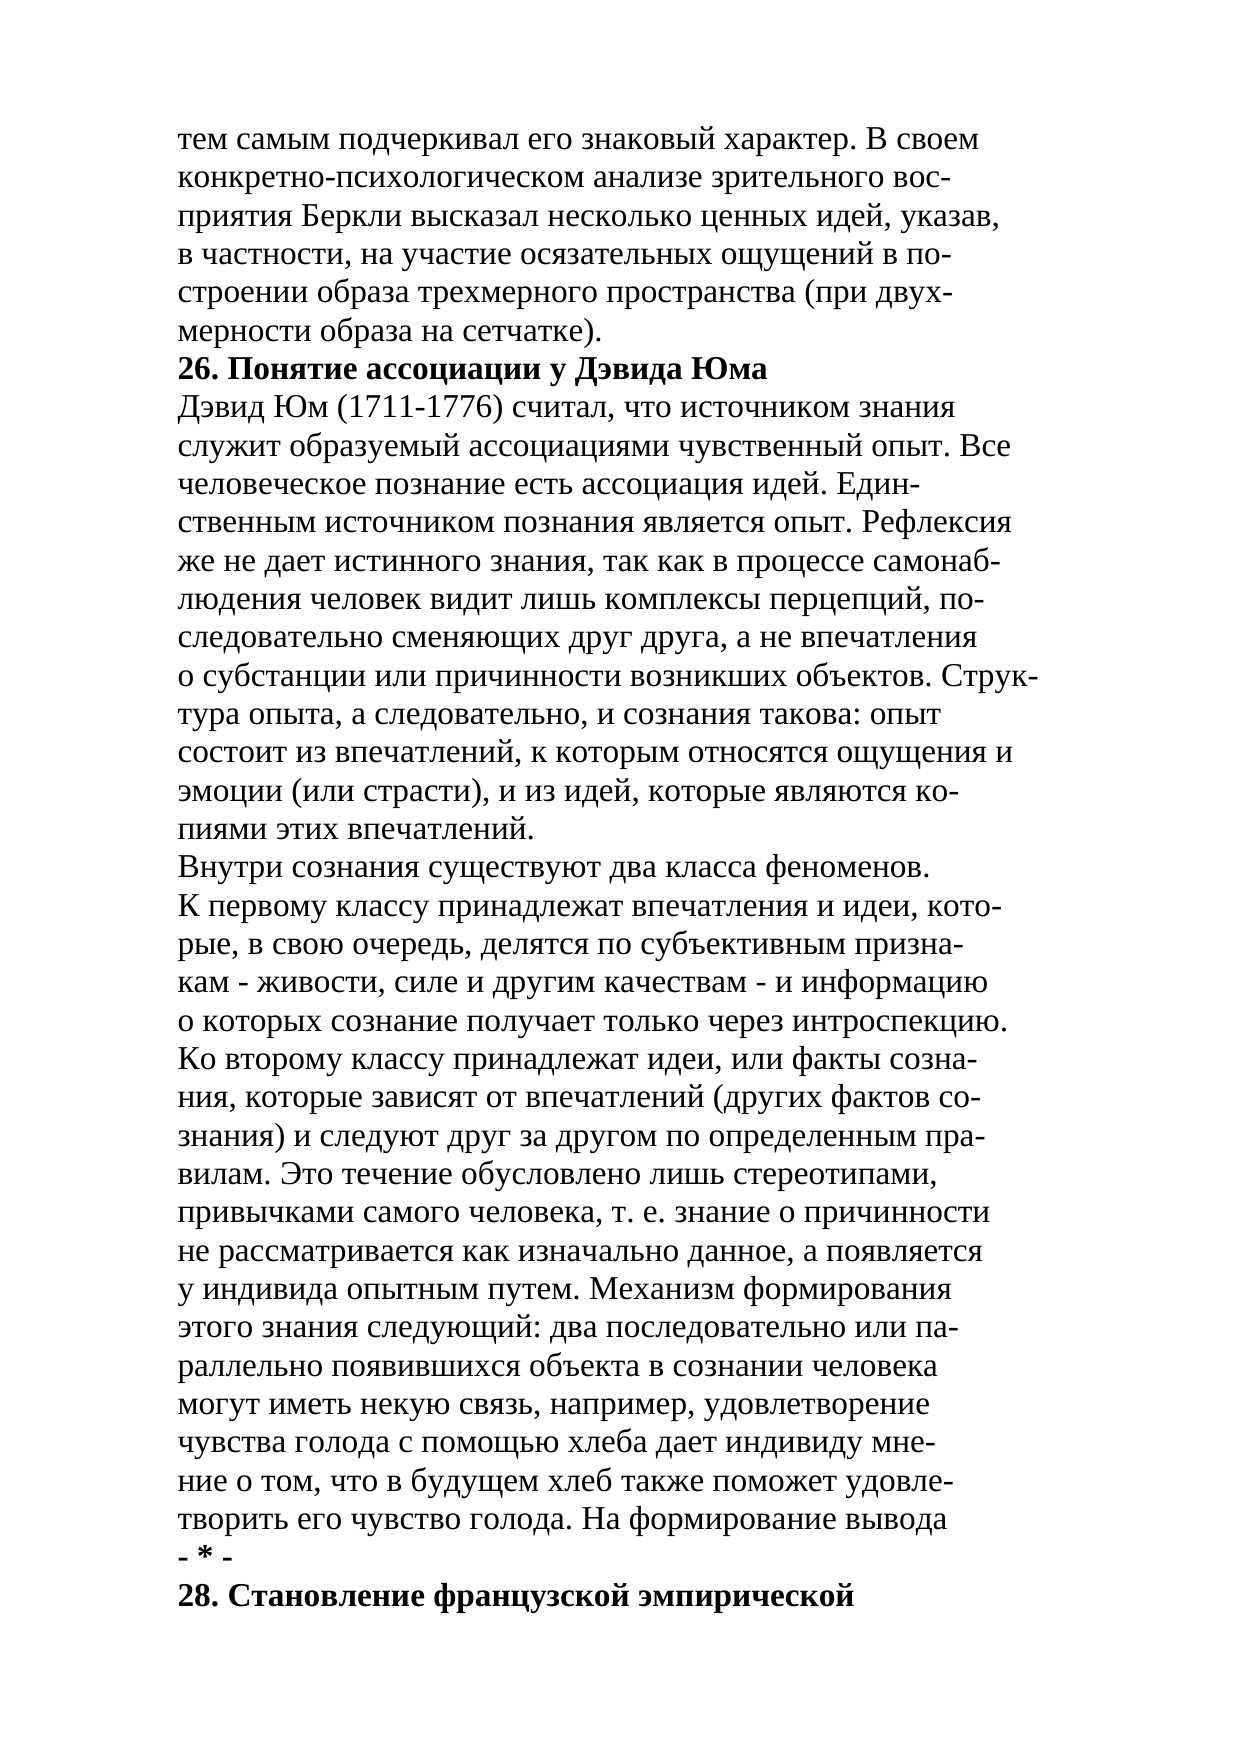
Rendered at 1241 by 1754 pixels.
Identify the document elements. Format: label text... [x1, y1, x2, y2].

text Дэвид Юм (1711-1776) считал, что источником знания [177, 386, 1152, 425]
text творить его чувство голода. На формирование вывода [177, 1498, 1152, 1536]
text людения человек видит лишь комплексы перцепций, по- [177, 578, 1152, 616]
text мерности образа на сетчатке). [177, 310, 1152, 348]
text не рассматривается как изначально данное, а появляется [177, 1230, 1152, 1268]
text следовательно сменяющих друг друга, а не впечатления [177, 616, 1152, 655]
text - * - [177, 1536, 1152, 1575]
text привычками самого человека, т. е. знание о причинности [177, 1191, 1152, 1230]
text у индивида опытным путем. Механизм формирования [177, 1268, 1152, 1306]
text 26. Понятие ассоциации у Дэвида Юма [177, 348, 1152, 386]
text рые, в свою очередь, делятся по субъективным призна- [177, 923, 1152, 961]
text тура опыта, а следовательно, и сознания такова: опыт [177, 693, 1152, 731]
text строении образа трехмерного пространства (при двух- [177, 271, 1152, 310]
text служит образуемый ассоциациями чувственный опыт. Все [177, 425, 1152, 463]
text эмоции (или страсти), и из идей, которые являются ко- [177, 770, 1152, 808]
text конкретно-психологическом анализе зрительного вос- [177, 156, 1152, 195]
text могут иметь некую связь, например, удовлетворение [177, 1383, 1152, 1421]
text человеческое познание есть ассоциация идей. Един- [177, 463, 1152, 501]
text Внутри сознания существуют два класса феноменов. [177, 846, 1152, 885]
text приятия Беркли высказал несколько ценных идей, указав, [177, 195, 1152, 233]
text 28. Становление французской эмпирической [177, 1575, 1152, 1613]
text пиями этих впечатлений. [177, 808, 1152, 846]
text ственным источником познания является опыт. Рефлексия [177, 501, 1152, 540]
text вилам. Это течение обусловлено лишь стереотипами, [177, 1153, 1152, 1191]
text чувства голода с помощью хлеба дает индивиду мне- [177, 1421, 1152, 1460]
text состоит из впечатлений, к которым относятся ощущения и [177, 731, 1152, 770]
text Ко второму классу принадлежат идеи, или факты созна- [177, 1038, 1152, 1076]
text о которых сознание получает только через интроспекцию. [177, 1000, 1152, 1038]
text кам - живости, силе и другим качествам - и информацию [177, 961, 1152, 1000]
text ние о том, что в будущем хлеб также поможет удовле- [177, 1460, 1152, 1498]
text знания) и следуют друг за другом по определенным пра- [177, 1115, 1152, 1153]
text в частности, на участие осязательных ощущений в по- [177, 233, 1152, 271]
text раллельно появившихся объекта в сознании человека [177, 1345, 1152, 1383]
text же не дает истинного знания, так как в процессе самонаб- [177, 540, 1152, 578]
text тем самым подчеркивал его знаковый характер. В своем [177, 118, 1152, 156]
text о субстанции или причинности возникших объектов. Струк- [177, 655, 1152, 693]
text этого знания следующий: два последовательно или па- [177, 1306, 1152, 1345]
text ния, которые зависят от впечатлений (других фактов со- [177, 1076, 1152, 1115]
text К первому классу принадлежат впечатления и идеи, кото- [177, 885, 1152, 923]
